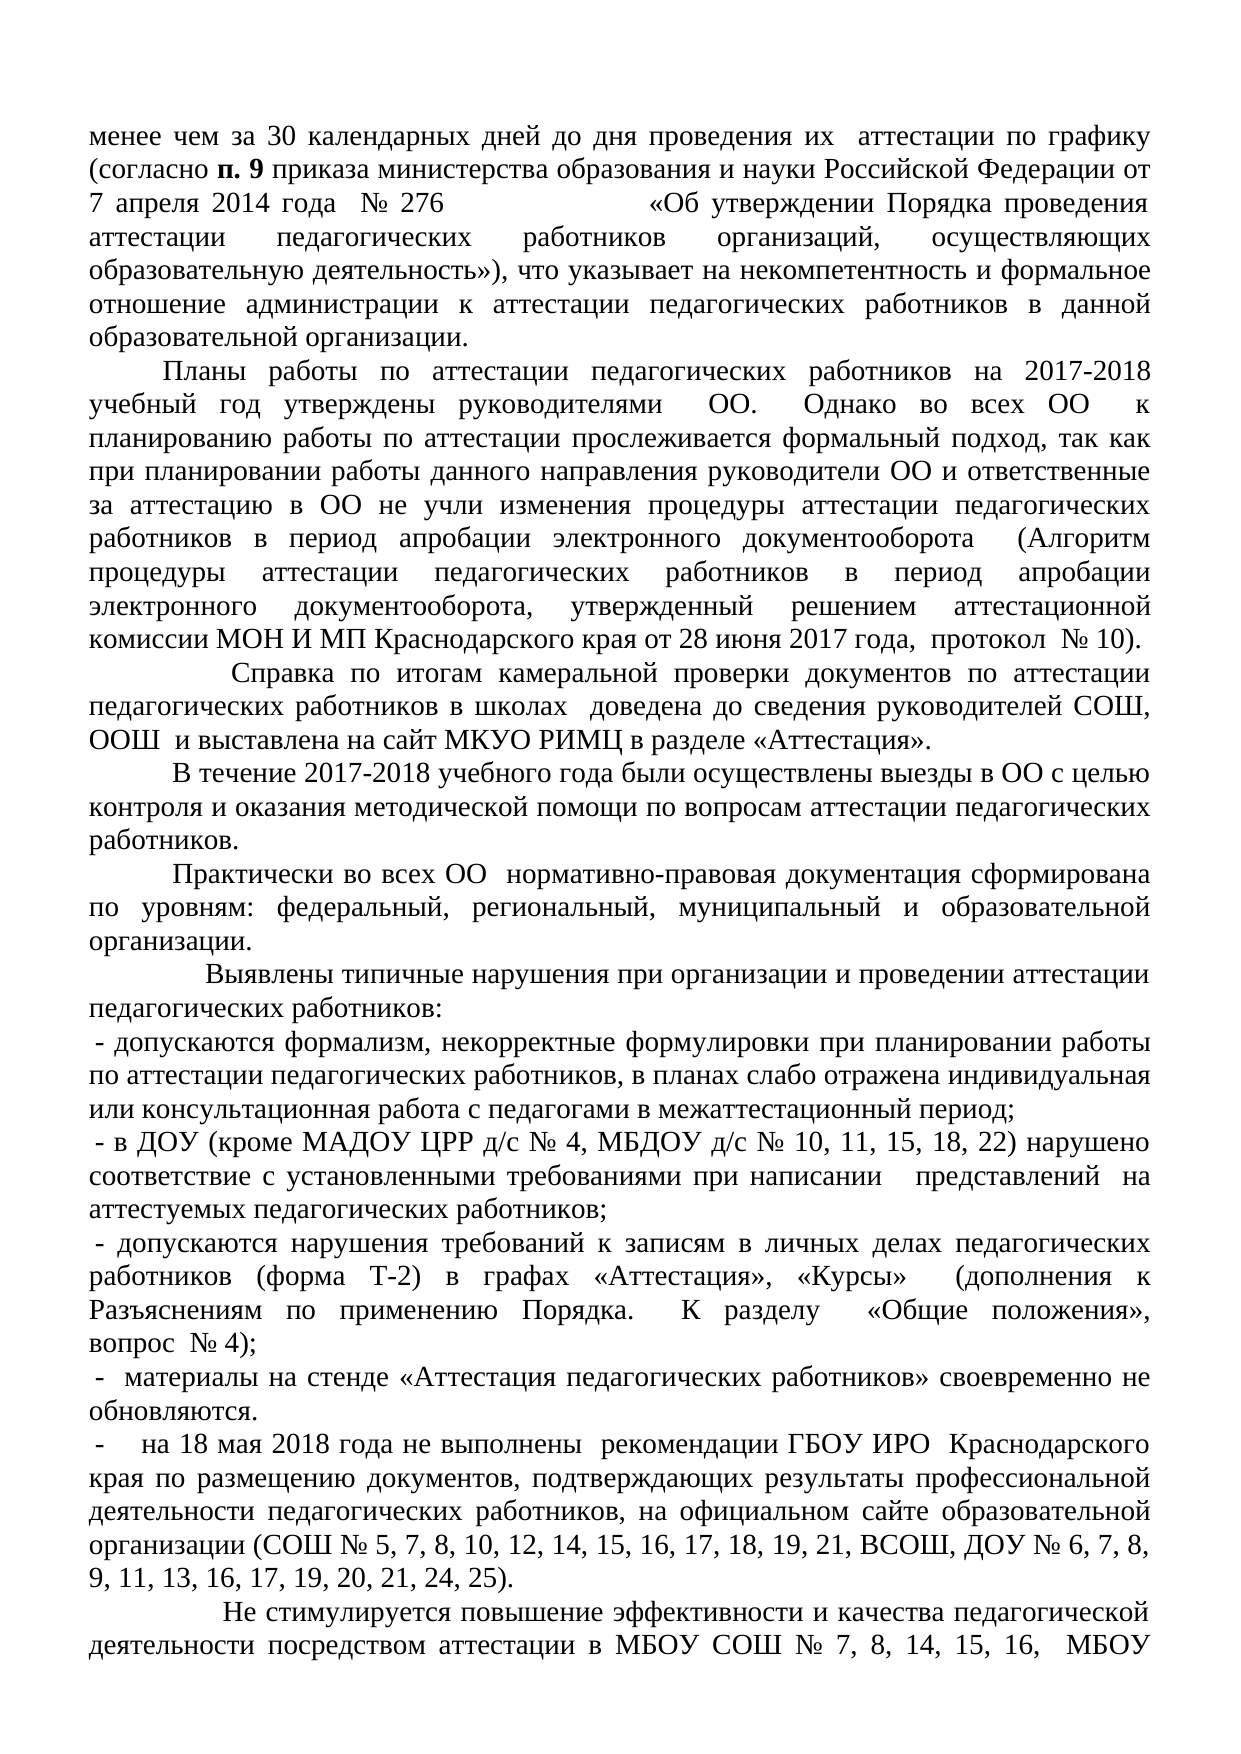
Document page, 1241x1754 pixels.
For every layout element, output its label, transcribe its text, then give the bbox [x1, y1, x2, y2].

text В течение 2017-2018 учебного года были осуществлены выезды в ОО с целью контроля и оказания методической помощи по вопросам аттестации педагогических работников. [89, 755, 1152, 856]
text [89, 118, 1152, 353]
text Планы работы по аттестации педагогических работников на 2017-2018 учебный год утверждены руководителями ОО. Однако во всех ОО к планированию работы по аттестации прослеживается формальный подход, так как при планировании работы данного направления руководители ОО и ответственные за аттестацию в ОО не учли изменения процедуры аттестации педагогических работников в период апробации электронного документооборота (Алгоритм процедуры аттестации педагогических работников в период апробации электронного документооборота, утвержденный решением аттестационной комиссии МОН И МП Краснодарского края от 28 июня 2017 года, протокол № 10). [89, 353, 1152, 655]
text - в ДОУ (кроме МАДОУ ЦРР д/с № 4, МБДОУ д/с № 10, 11, 15, 18, 22) нарушено соответствие с установленными требованиями при написании представлений на аттестуемых педагогических работников; [89, 1124, 1152, 1225]
text - допускаются формализм, некорректные формулировки при планировании работы по аттестации педагогических работников, в планах слабо отражена индивидуальная или консультационная работа с педагогами в межаттестационный период; [89, 1024, 1152, 1124]
text Справка по итогам камеральной проверки документов по аттестации педагогических работников в школах доведена до сведения руководителей СОШ, ООШ и выставлена на сайт МКУО РИМЦ в разделе «Аттестация». [89, 655, 1152, 755]
text Выявлены типичные нарушения при организации и проведении аттестации педагогических работников: [89, 957, 1152, 1024]
text - допускаются нарушения требований к записям в личных делах педагогических работников (форма Т-2) в графах «Аттестация», «Курсы» (дополнения к Разъяснениям по применению Порядка. К разделу «Общие положения», вопрос № 4); [89, 1225, 1152, 1359]
text - материалы на стенде «Аттестация педагогических работников» своевременно не обновляются. [89, 1359, 1152, 1426]
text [89, 1594, 1152, 1661]
text Практически во всех ОО нормативно-правовая документация сформирована по уровням: федеральный, региональный, муниципальный и образовательной организации. [89, 856, 1152, 957]
text - на 18 мая 2018 года не выполнены рекомендации ГБОУ ИРО Краснодарского края по размещению документов, подтверждающих результаты профессиональной деятельности педагогических работников, на официальном сайте образовательной организации (СОШ № 5, 7, 8, 10, 12, 14, 15, 16, 17, 18, 19, 21, ВСОШ, ДОУ № 6, 7, 8, 9, 11, 13, 16, 17, 19, 20, 21, 24, 25). [89, 1426, 1152, 1594]
